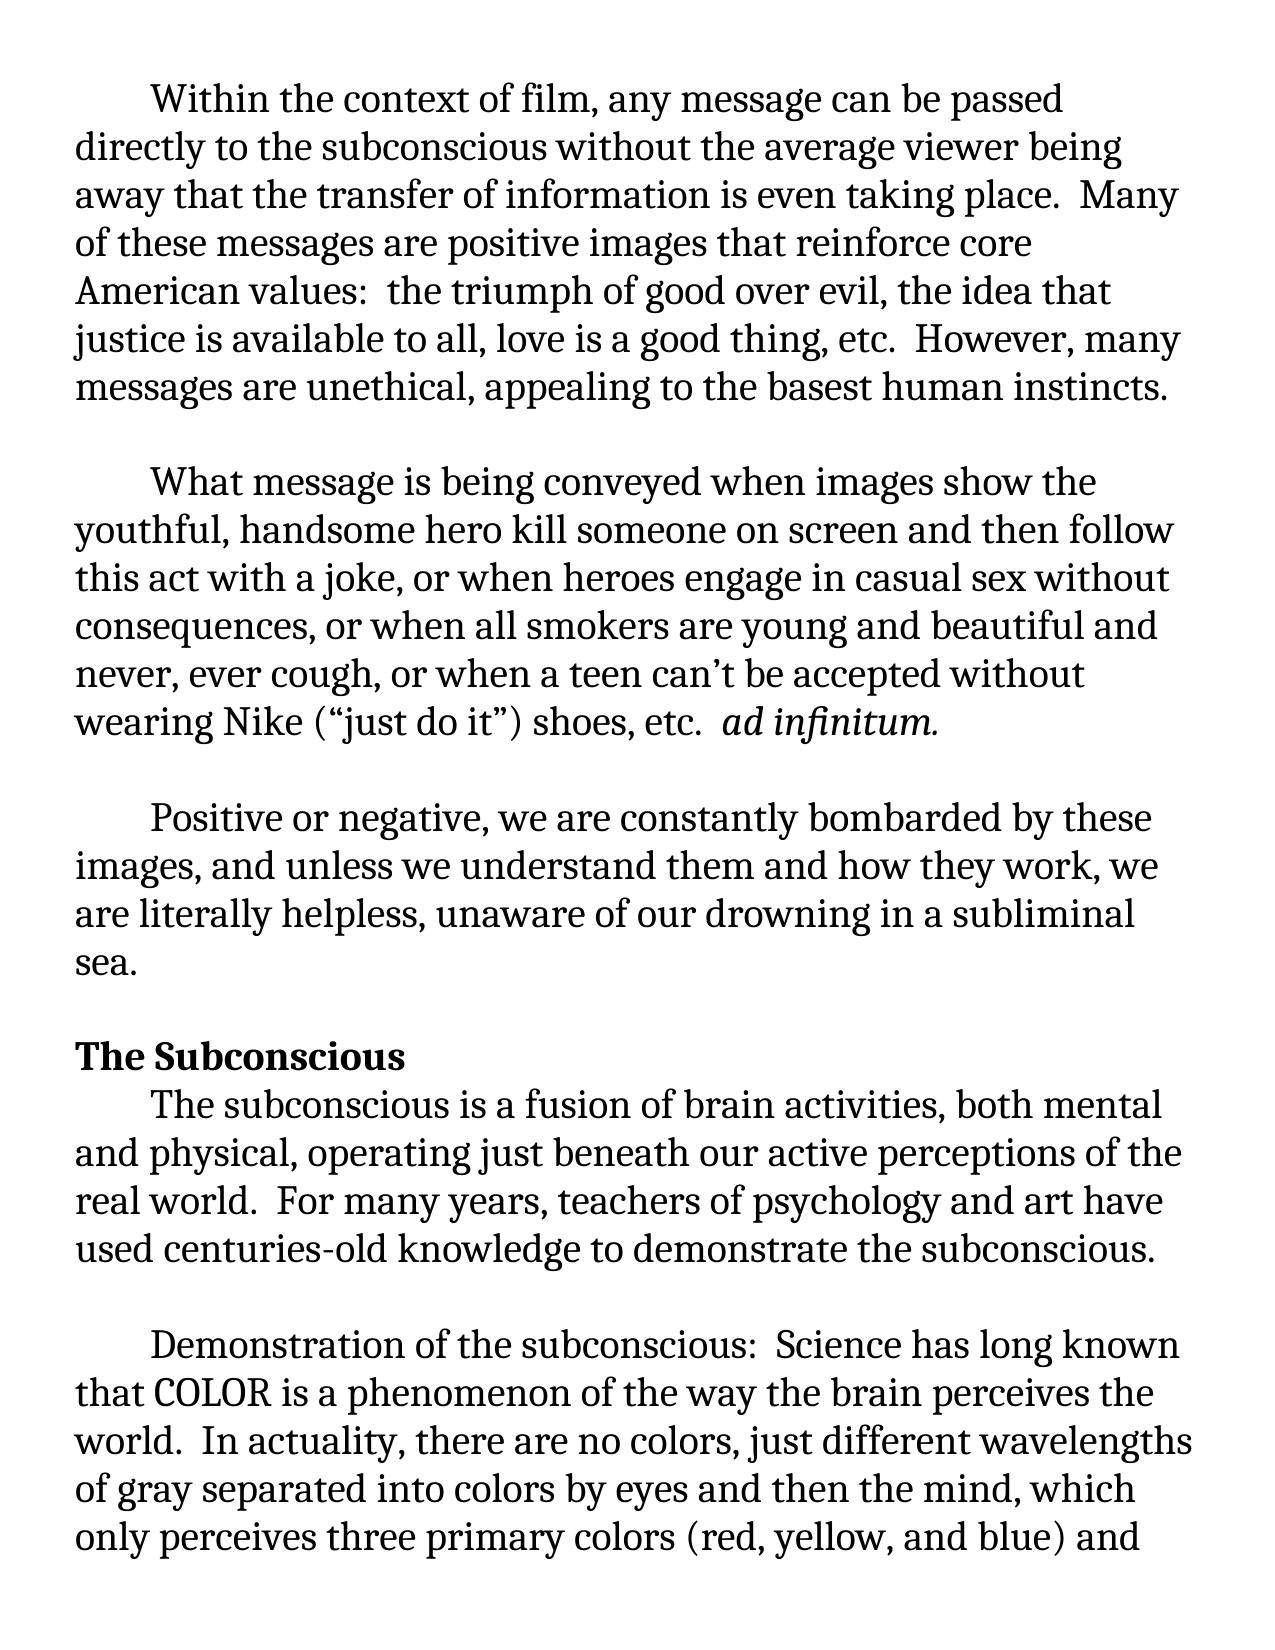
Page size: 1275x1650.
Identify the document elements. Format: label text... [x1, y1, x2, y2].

text Within the context of film, any message can be passed directly to the subconscious without the average viewer being away that the transfer of information is even taking place. Many of these messages are positive images that reinforce core American values: the triumph of good over evil, the idea that justice is available to all, love is a good thing, etc. However, many messages are unethical, appealing to the basest human instincts. [75, 75, 1200, 410]
text The Subconscious [75, 1033, 1200, 1081]
text Positive or negative, we are constantly bombarded by these images, and unless we understand them and how they work, we are literally helpless, unaware of our drowning in a subliminal sea. [75, 794, 1200, 985]
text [75, 1321, 1200, 1560]
text The subconscious is a fusion of brain activities, both mental and physical, operating just beneath our active perceptions of the real world. For many years, teachers of psychology and art have used centuries-old knowledge to demonstrate the subconscious. [75, 1081, 1200, 1273]
text What message is being conveyed when images show the youthful, handsome hero kill someone on screen and then follow this act with a joke, or when heroes engage in casual sex without consequences, or when all smokers are young and beautiful and never, ever cough, or when a teen can’t be accepted without wearing Nike (“just do it”) shoes, etc. ad infinitum. [75, 458, 1200, 746]
